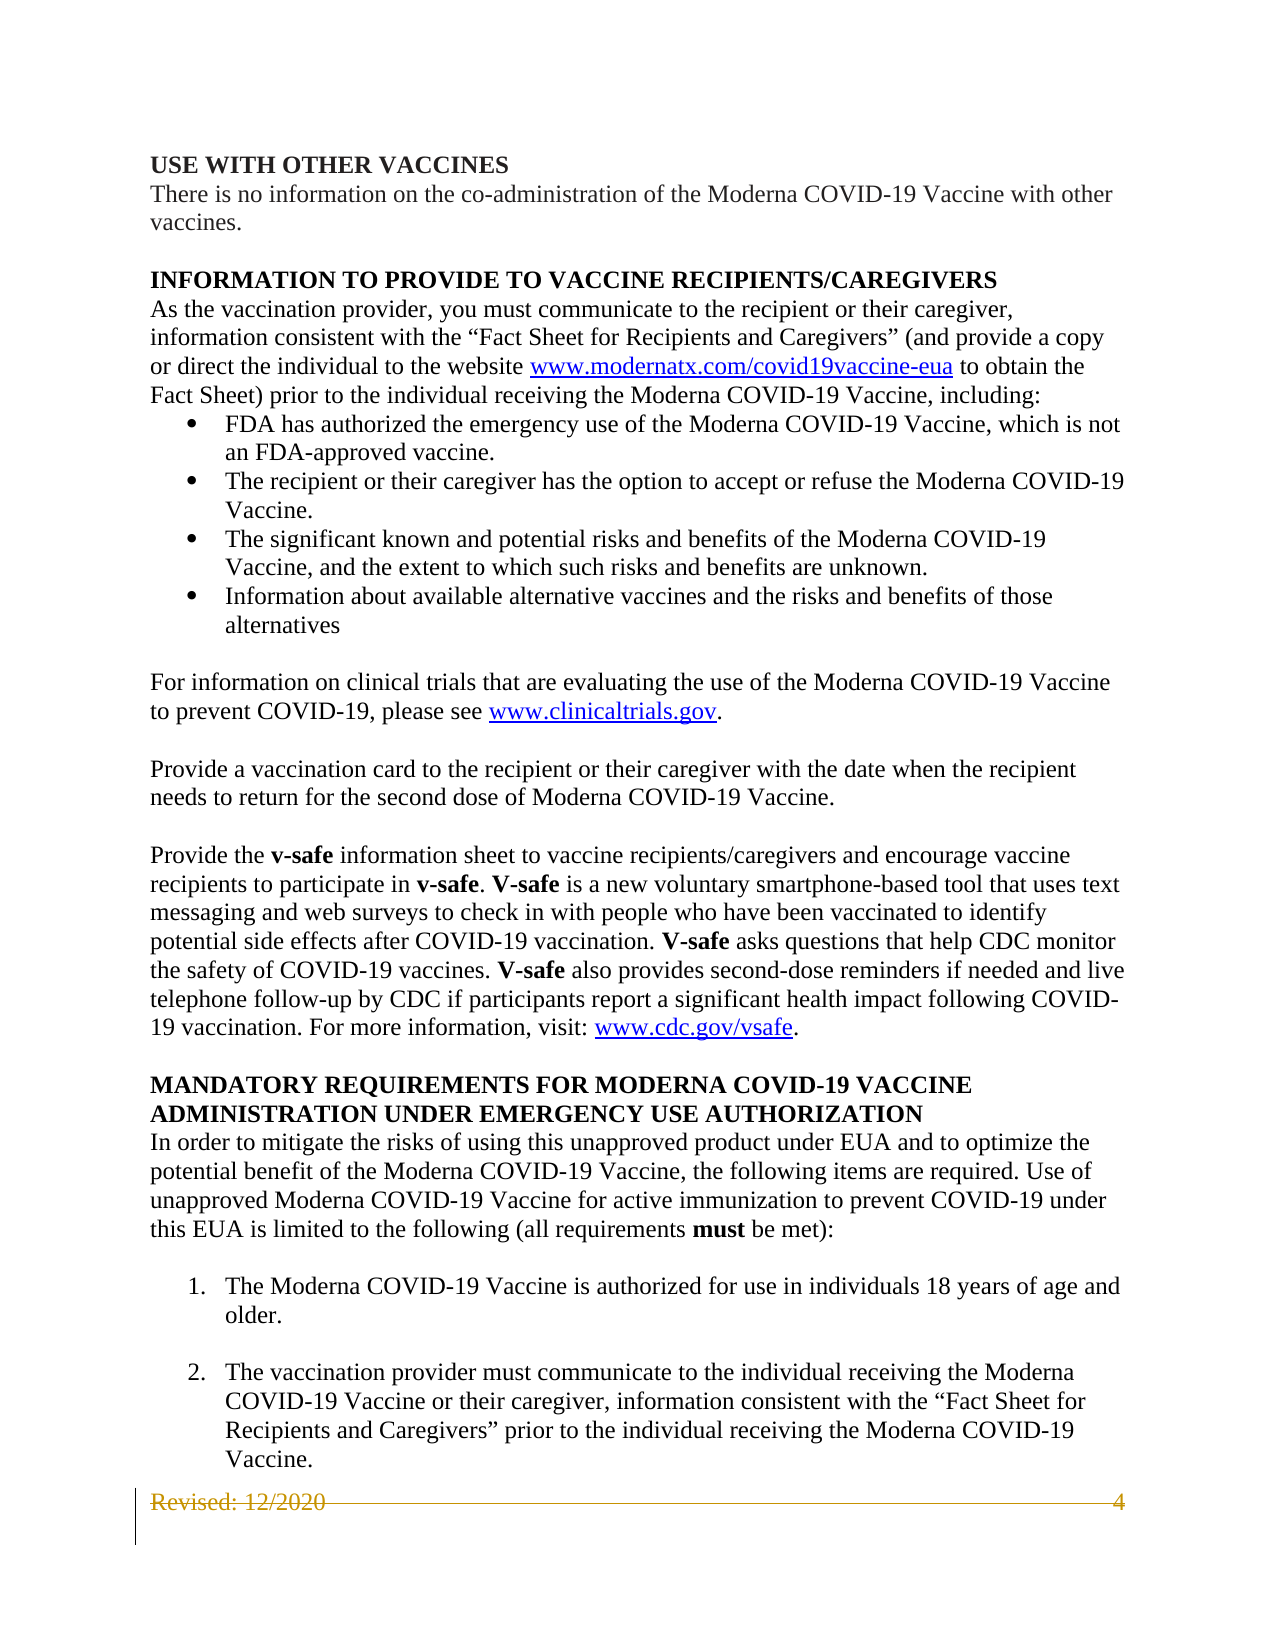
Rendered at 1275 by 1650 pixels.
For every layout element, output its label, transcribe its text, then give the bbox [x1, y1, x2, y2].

text In order to mitigate the risks of using this unapproved product under EUA and to optimize the potential benefit of the Moderna COVID-19 Vaccine, the following items are required. Use of unapproved Moderna COVID-19 Vaccine for active immunization to prevent COVID-19 under this EUA is limited to the following (all requirements must be met): [150, 1127, 1125, 1242]
list The vaccination provider must communicate to the individual receiving the Moderna COVID-19 Vaccine or their caregiver, information consistent with the “Fact Sheet for Recipients and Caregivers” prior to the individual receiving the Moderna COVID-19 Vaccine. [187, 1357, 1125, 1472]
text Provide a vaccination card to the recipient or their caregiver with the date when the recipient needs to return for the second dose of Moderna COVID-19 Vaccine. [150, 754, 1125, 811]
list The significant known and potential risks and benefits of the Moderna COVID-19 Vaccine, and the extent to which such risks and benefits are unknown. [187, 524, 1125, 581]
subtitle MANDATORY REQUIREMENTS FOR MODERNA COVID-19 VACCINE ADMINISTRATION UNDER EMERGENCY USE AUTHORIZATION [150, 1070, 1125, 1127]
list Information about available alternative vaccines and the risks and benefits of those alternatives [187, 581, 1125, 639]
subtitle INFORMATION TO PROVIDE TO VACCINE RECIPIENTS/CAREGIVERS [150, 265, 1125, 294]
text There is no information on the co-administration of the Moderna COVID-19 Vaccine with other vaccines. [150, 179, 1125, 236]
text Provide the v-safe information sheet to vaccine recipients/caregivers and encourage vaccine recipients to participate in v-safe. V-safe is a new voluntary smartphone-based tool that uses text messaging and web surveys to check in with people who have been vaccinated to identify potential side effects after COVID-19 vaccination. V-safe asks questions that help CDC monitor the safety of COVID-19 vaccines. V-safe also provides second-dose reminders if needed and live telephone follow-up by CDC if participants report a significant health impact following COVID-19 vaccination. For more information, visit: www.cdc.gov/vsafe. [150, 840, 1125, 1041]
list The Moderna COVID-19 Vaccine is authorized for use in individuals 18 years of age and older. [187, 1271, 1125, 1329]
subtitle USE WITH OTHER VACCINES [150, 150, 1125, 179]
list The recipient or their caregiver has the option to accept or refuse the Moderna COVID-19 Vaccine. [187, 466, 1125, 524]
text For information on clinical trials that are evaluating the use of the Moderna COVID-19 Vaccine to prevent COVID-19, please see www.clinicaltrials.gov. [150, 667, 1125, 725]
list FDA has authorized the emergency use of the Moderna COVID-19 Vaccine, which is not an FDA-approved vaccine. [187, 409, 1125, 466]
text As the vaccination provider, you must communicate to the recipient or their caregiver, information consistent with the “Fact Sheet for Recipients and Caregivers” (and provide a copy or direct the individual to the website www.modernatx.com/covid19vaccine-eua to obtain the Fact Sheet) prior to the individual receiving the Moderna COVID-19 Vaccine, including: [150, 294, 1125, 409]
